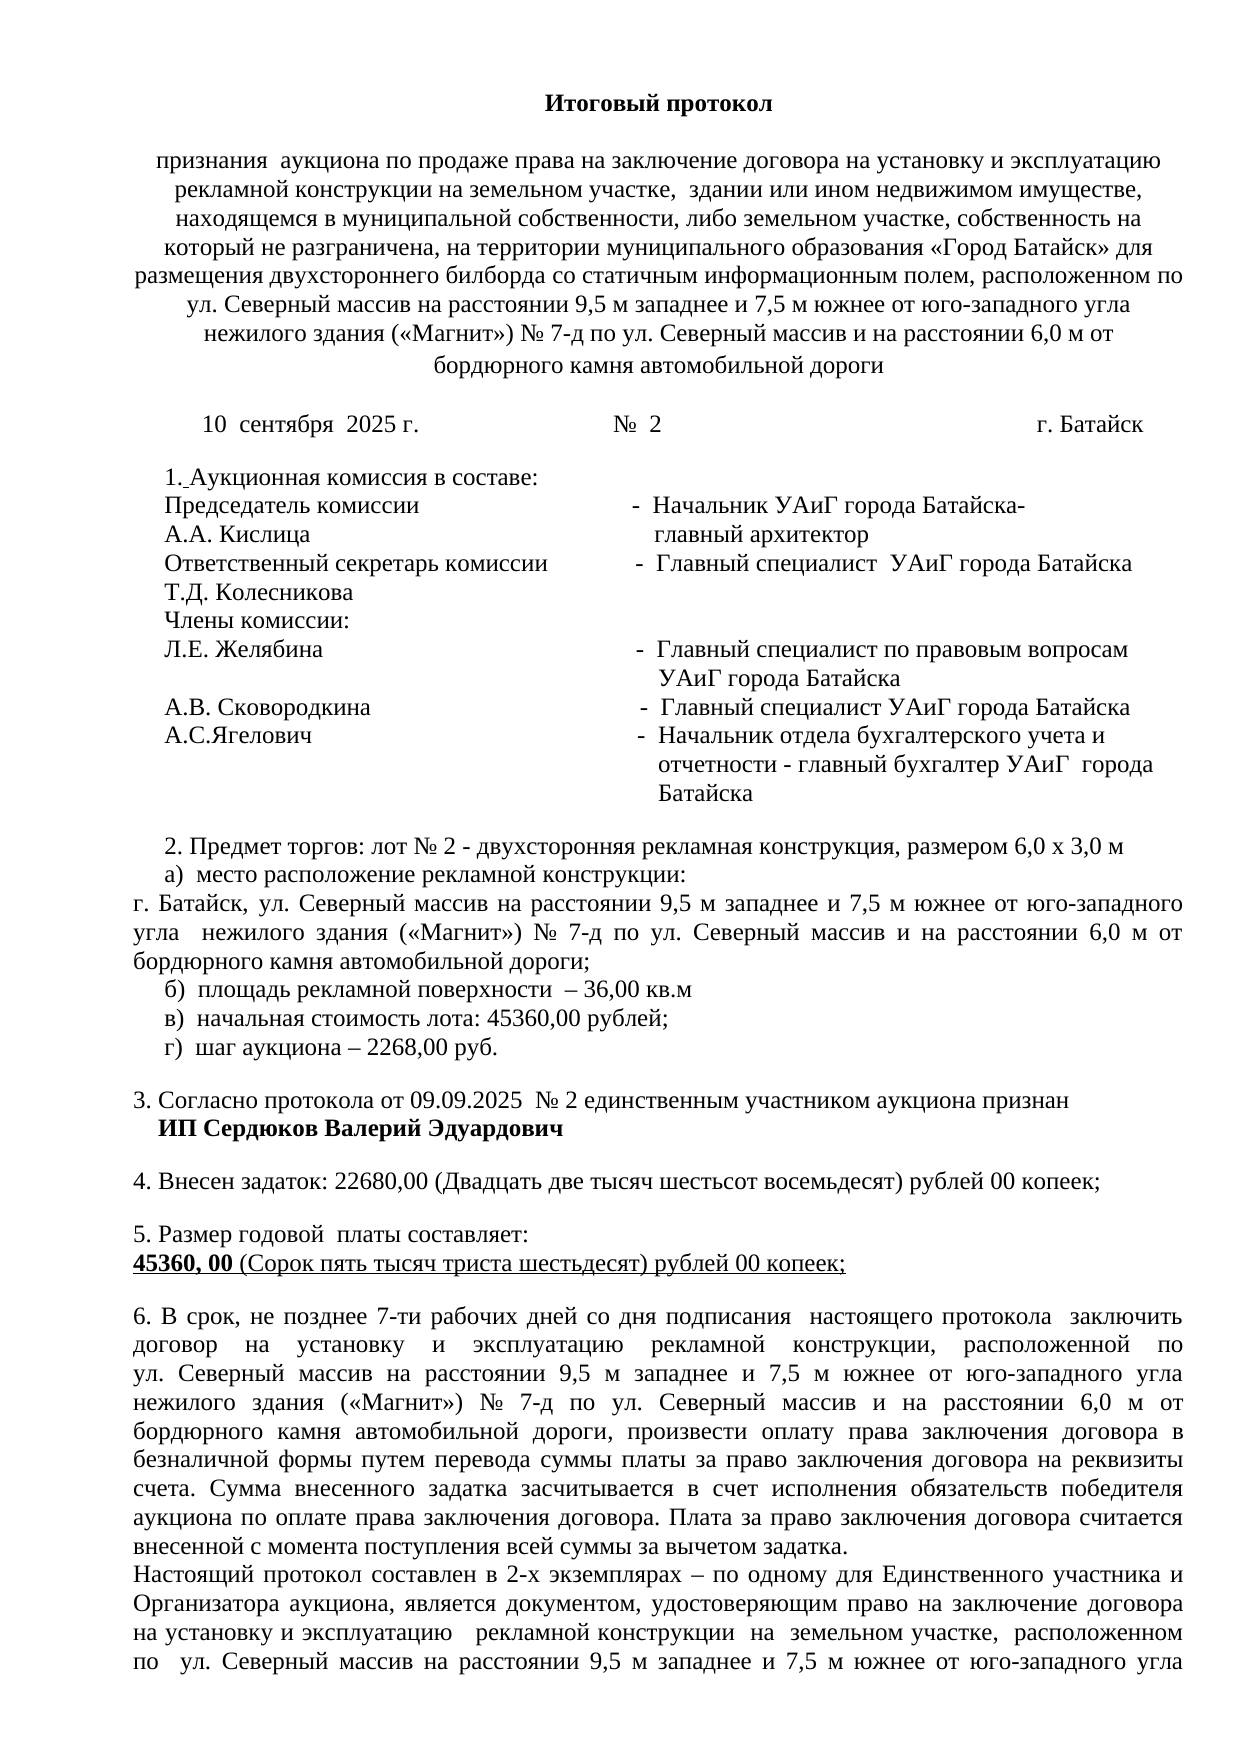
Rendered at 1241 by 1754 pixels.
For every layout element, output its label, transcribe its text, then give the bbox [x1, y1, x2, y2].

text УАиГ города Батайска [133, 663, 1184, 692]
text 1. Аукционная комиссия в составе: [133, 462, 1184, 490]
text А.В. Сковородкина - Главный специалист УАиГ города Батайска [133, 692, 1184, 720]
text А.С.Ягелович - Начальник отдела бухгалтерского учета и [133, 720, 1184, 749]
text г) шаг аукциона – 2268,00 руб. [133, 1032, 1184, 1061]
text 10 сентября 2025 г. № 2 г. Батайск [133, 409, 1184, 438]
text 4. Внесен задаток: 22680,00 (Двадцать две тысяч шестьсот восемьдесят) рублей 00 копеек; [133, 1166, 1184, 1195]
text 3. Согласно протокола от 09.09.2025 № 2 единственным участником аукциона признан [133, 1085, 1184, 1113]
text 2. Предмет торгов: лот № 2 - двухсторонняя рекламная конструкция, размером 6,0 х 3,0 м [133, 831, 1184, 859]
text 6. В срок, не позднее 7-ти рабочих дней со дня подписания настоящего протокола заключить договор на установку и эксплуатацию рекламной конструкции, расположенной по ул. Северный массив на расстоянии 9,5 м западнее и 7,5 м южнее от юго-западного угла нежилого здания («Магнит») № 7-д по ул. Северный массив и на расстоянии 6,0 м от бордюрного камня автомобильной дороги, произвести оплату права заключения договора в безналичной формы путем перевода суммы платы за право заключения договора на реквизиты счета. Сумма внесенного задатка засчитывается в счет исполнения обязательств победителя аукциона по оплате права заключения договора. Плата за право заключения договора считается внесенной с момента поступления всей суммы за вычетом задатка. [133, 1301, 1184, 1559]
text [133, 1559, 1184, 1674]
text г. Батайск, ул. Северный массив на расстоянии 9,5 м западнее и 7,5 м южнее от юго-западного угла нежилого здания («Магнит») № 7-д по ул. Северный массив и на расстоянии 6,0 м от бордюрного камня автомобильной дороги; [133, 888, 1184, 974]
text а) место расположение рекламной конструкции: [133, 859, 1184, 888]
text Председатель комиссии - Начальник УАиГ города Батайска- [133, 490, 1184, 519]
text признания аукциона по продаже права на заключение договора на установку и эксплуатацию рекламной конструкции на земельном участке, здании или ином недвижимом имуществе, находящемся в муниципальной собственности, либо земельном участке, собственность на который не разграничена, на территории муниципального образования «Город Батайск» для размещения двухстороннего билборда со статичным информационным полем, расположенном по ул. Северный массив на расстоянии 9,5 м западнее и 7,5 м южнее от юго-западного угла нежилого здания («Магнит») № 7-д по ул. Северный массив и на расстоянии 6,0 м от бордюрного камня автомобильной дороги [133, 145, 1184, 380]
text 5. Размер годовой платы составляет: [133, 1219, 1184, 1248]
text Итоговый протокол [133, 88, 1184, 117]
text Т.Д. Колесникова [133, 577, 1184, 605]
text А.А. Кислица главный архитектор [133, 519, 1184, 548]
text отчетности - главный бухгалтер УАиГ города [133, 749, 1184, 778]
text Л.Е. Желябина - Главный специалист по правовым вопросам [133, 634, 1184, 663]
text Батайска [133, 778, 1184, 807]
text Ответственный секретарь комиссии - Главный специалист УАиГ города Батайска [133, 548, 1184, 577]
text в) начальная стоимость лота: 45360,00 рублей; [133, 1003, 1184, 1032]
text ИП Сердюков Валерий Эдуардович [133, 1113, 1184, 1142]
text б) площадь рекламной поверхности – 36,00 кв.м [133, 974, 1184, 1003]
text 45360, 00 (Сорок пять тысяч триста шестьдесят) рублей 00 копеек; [133, 1248, 1184, 1277]
text Члены комиссии: [133, 605, 1184, 634]
